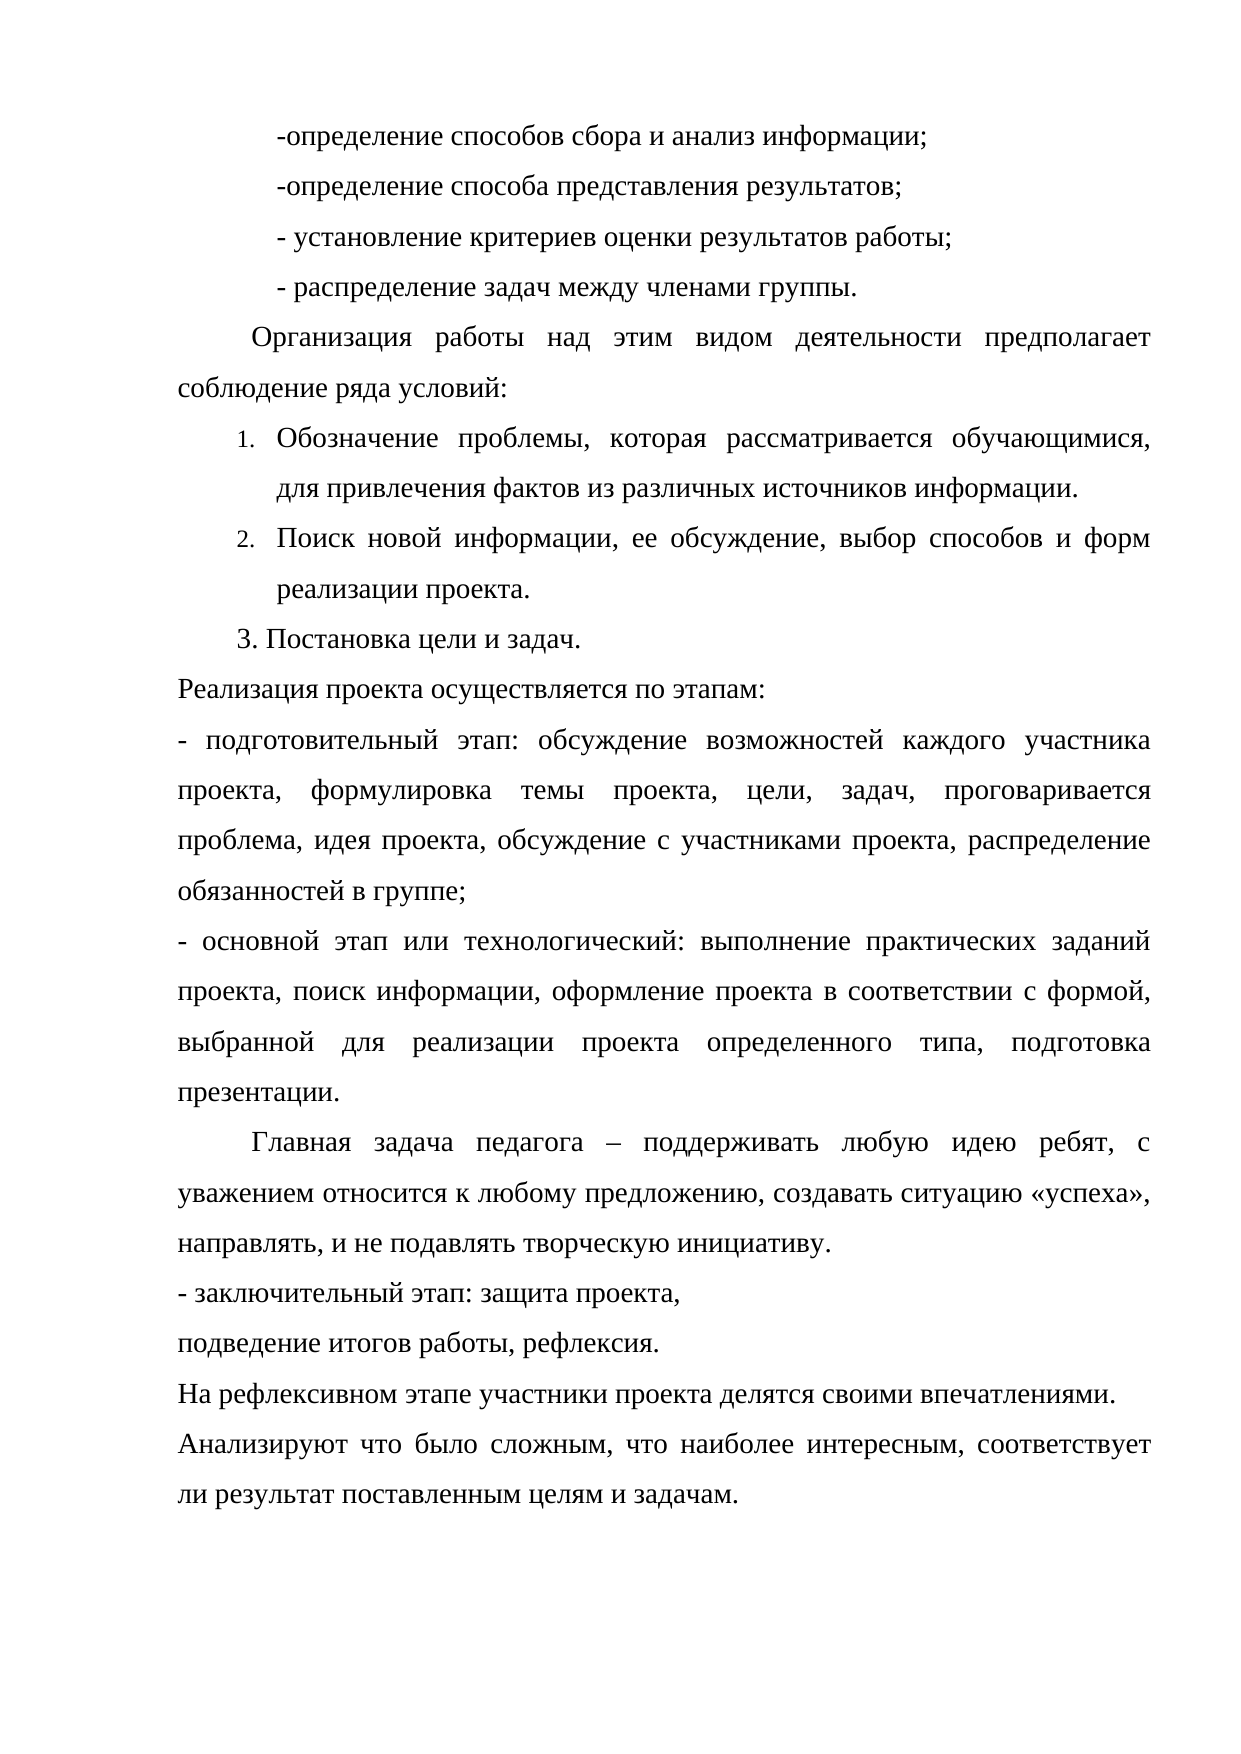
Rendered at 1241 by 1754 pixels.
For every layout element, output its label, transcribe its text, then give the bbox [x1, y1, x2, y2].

list Поиск новой информации, ее обсуждение, выбор способов и форм реализации проекта. [236, 521, 1152, 604]
text -определение способа представления результатов; [276, 168, 1152, 202]
text - установление критериев оценки результатов работы; [276, 219, 1152, 252]
text 3. Постановка цели и задач. [236, 621, 1152, 655]
text Реализация проекта осуществляется по этапам: [177, 672, 1152, 705]
text - подготовительный этап: обсуждение возможностей каждого участника проекта, формулировка темы проекта, цели, задач, проговаривается проблема, идея проекта, обсуждение с участниками проекта, распределение обязанностей в группе; [177, 722, 1152, 906]
text - распределение задач между членами группы. [276, 269, 1152, 303]
text Анализируют что было сложным, что наиболее интересным, соответствует ли результат поставленным целям и задачам. [177, 1426, 1152, 1510]
text Организация работы над этим видом деятельности предполагает соблюдение ряда условий: [177, 319, 1152, 403]
list Обозначение проблемы, которая рассматривается обучающимися, для привлечения фактов из различных источников информации. [236, 420, 1152, 504]
text - основной этап или технологический: выполнение практических заданий проекта, поиск информации, оформление проекта в соответствии с формой, выбранной для реализации проекта определенного типа, подготовка презентации. [177, 923, 1152, 1108]
text -определение способов сбора и анализ информации; [276, 118, 1152, 152]
text Главная задача педагога – поддерживать любую идею ребят, с уважением относится к любому предложению, создавать ситуацию «успеха», направлять, и не подавлять творческую инициативу. [177, 1124, 1152, 1258]
text - заключительный этап: защита проекта, [177, 1275, 1152, 1309]
text На рефлексивном этапе участники проекта делятся своими впечатлениями. [177, 1376, 1152, 1409]
text подведение итогов работы, рефлексия. [177, 1326, 1152, 1359]
